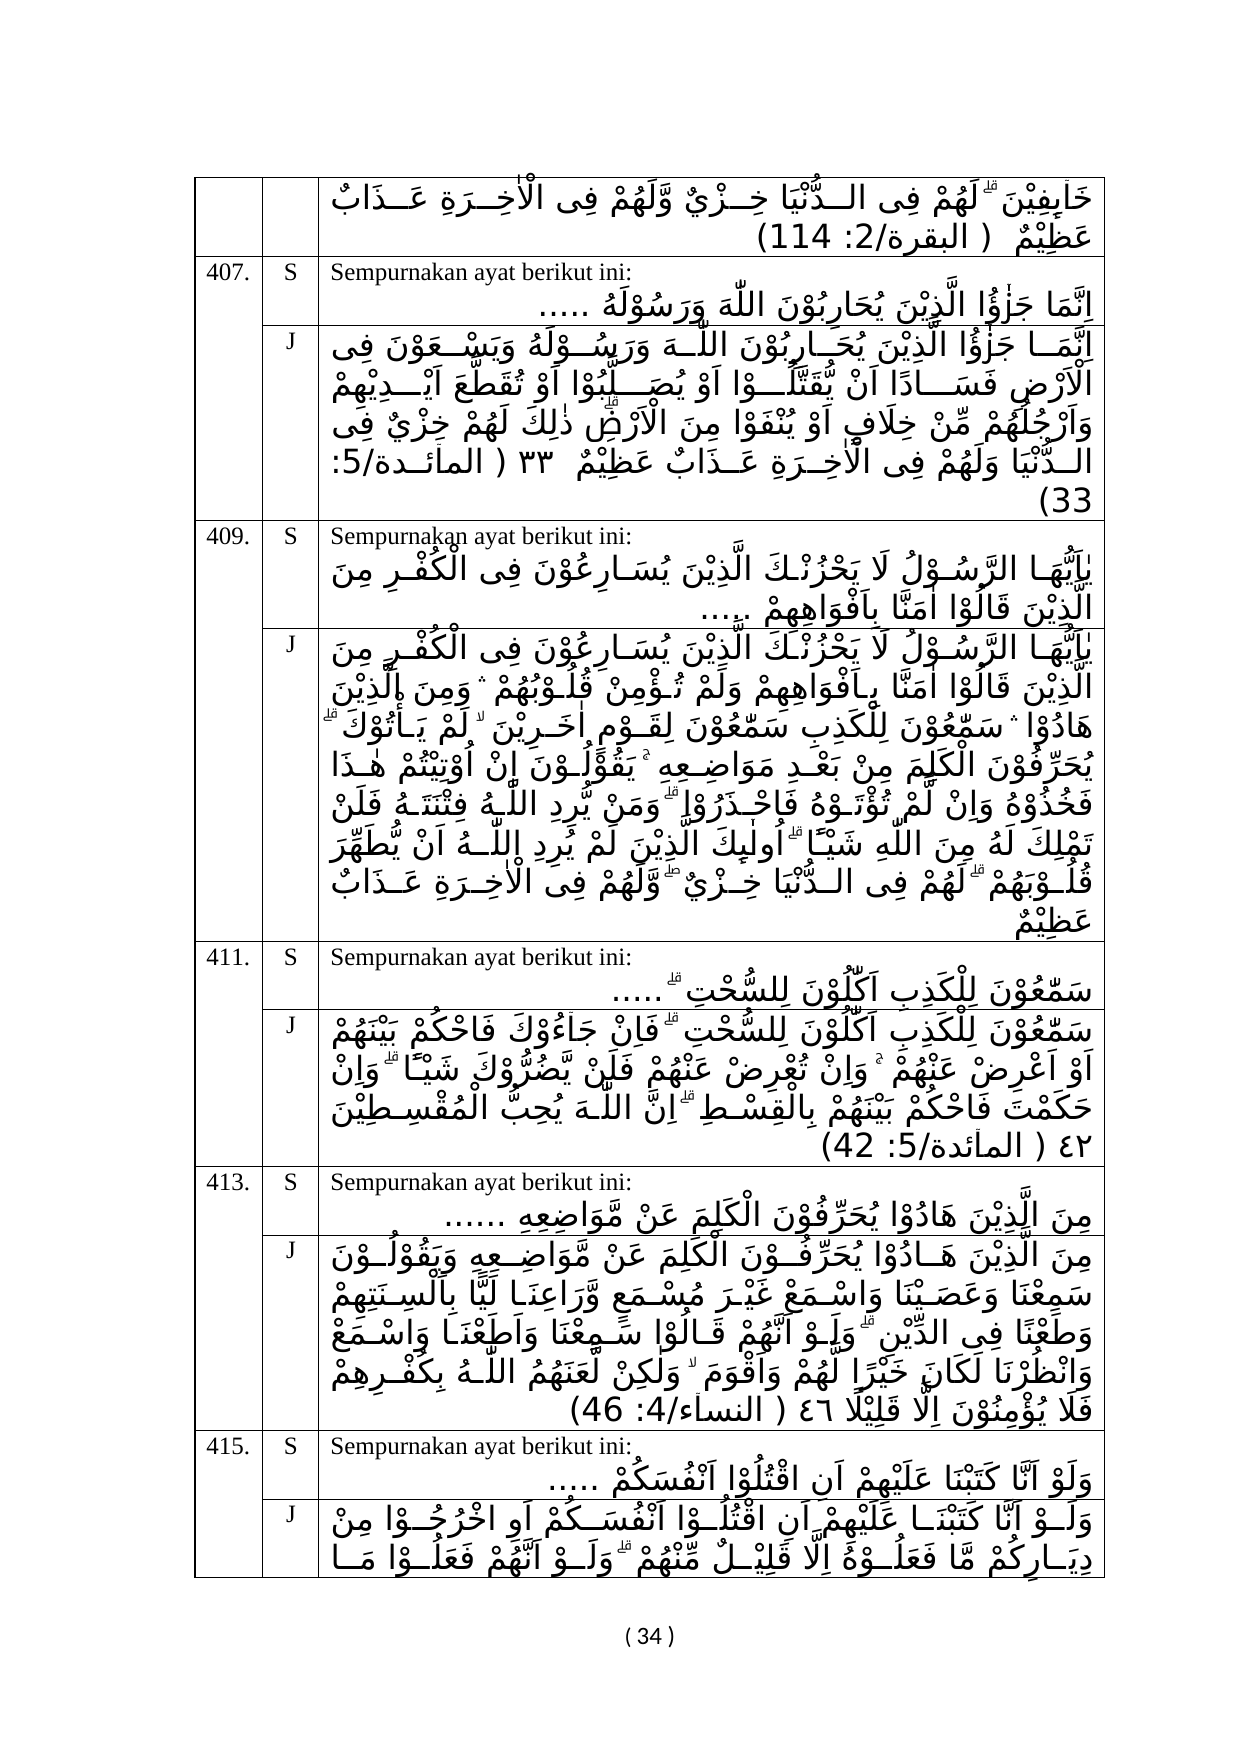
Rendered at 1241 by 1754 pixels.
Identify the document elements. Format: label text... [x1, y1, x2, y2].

table_cell J [263, 1010, 318, 1166]
table_cell سَمّٰعُوْنَ لِلْكَذِبِ اَكّٰلُوْنَ لِلسُّحْتِ ۗ فَاِنْ جَاۤءُوْكَ فَاحْكُمْ بَيْنَهُمْ اَوْ اَعْرِضْ عَنْهُمْ ۚ وَاِنْ تُعْرِضْ عَنْهُمْ فَلَنْ يَّضُرُّوْكَ شَيْـًٔا ۗ وَاِنْ حَكَمْتَ فَاحْكُمْ بَيْنَهُمْ بِالْقِسْطِ ۗ اِنَّ اللّٰهَ يُحِبُّ الْمُقْسِطِيْنَ ٤٢ ( الماۤئدة/5: 42) [319, 1010, 1104, 1166]
table_cell اِنَّمَا جَزٰۤؤُا الَّذِيْنَ يُحَارِبُوْنَ اللّٰهَ وَرَسُوْلَهُ وَيَسْعَوْنَ فِى الْاَرْضِ فَسَادًا اَنْ يُّقَتَّلُوْا اَوْ يُصَلَّبُوْا اَوْ تُقَطَّعَ اَيْدِيْهِمْ وَاَرْجُلُهُمْ مِّنْ خِلَافٍ اَوْ يُنْفَوْا مِنَ الْاَرْضِۗ ذٰلِكَ لَهُمْ خِزْيٌ فِى الدُّنْيَا وَلَهُمْ فِى الْاٰخِرَةِ عَذَابٌ عَظِيْمٌ ٣٣ ( الماۤئدة/5: 33) [319, 326, 1104, 520]
table_cell J [263, 1236, 318, 1430]
table_cell مِنَ الَّذِيْنَ هَادُوْا يُحَرِّفُوْنَ الْكَلِمَ عَنْ مَّوَاضِعِهِ وَيَقُوْلُوْنَ سَمِعْنَا وَعَصَيْنَا وَاسْمَعْ غَيْرَ مُسْمَعٍ وَّرَاعِنَا لَيًّا بِاَلْسِنَتِهِمْ وَطَعْنًا فِى الدِّيْنِ ۗ وَلَوْ اَنَّهُمْ قَالُوْا سَمِعْنَا وَاَطَعْنَا وَاسْمَعْ وَانْظُرْنَا لَكَانَ خَيْرًا لَّهُمْ وَاَقْوَمَ ۙ وَلٰكِنْ لَّعَنَهُمُ اللّٰهُ بِكُفْرِهِمْ فَلَا يُؤْمِنُوْنَ اِلَّا قَلِيْلًا ٤٦ ( النساۤء/4: 46) [319, 1236, 1104, 1430]
table_cell J [263, 326, 318, 520]
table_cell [319, 1500, 1104, 1577]
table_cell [319, 178, 1104, 256]
table_cell J [263, 1500, 318, 1577]
table_cell J [263, 178, 318, 256]
table_cell S [263, 1167, 318, 1234]
table_cell Sempurnakan ayat berikut ini: مِنَ الَّذِيْنَ هَادُوْا يُحَرِّفُوْنَ الْكَلِمَ عَنْ مَّوَاضِعِهِ ...... [319, 1167, 1104, 1234]
table_cell S [263, 942, 318, 1009]
table_cell Sempurnakan ayat berikut ini: سَمّٰعُوْنَ لِلْكَذِبِ اَكّٰلُوْنَ لِلسُّحْتِ ۗ ..... [319, 942, 1104, 1009]
table_cell [196, 521, 262, 941]
table_cell S [263, 521, 318, 628]
table_cell Sempurnakan ayat berikut ini: يٰاَيُّهَا الرَّسُوْلُ لَا يَحْزُنْكَ الَّذِيْنَ يُسَارِعُوْنَ فِى الْكُفْرِ مِنَ الَّذِيْنَ قَالُوْا اٰمَنَّا بِاَفْوَاهِهِمْ ..... [319, 521, 1104, 628]
table_cell Sempurnakan ayat berikut ini: اِنَّمَا جَزٰۤؤُا الَّذِيْنَ يُحَارِبُوْنَ اللّٰهَ وَرَسُوْلَهُ ..... [319, 257, 1104, 325]
table_cell J [263, 629, 318, 941]
table_cell [196, 1167, 262, 1430]
table_cell S [263, 257, 318, 325]
table_cell S [263, 1431, 318, 1498]
table_cell [196, 257, 262, 520]
table_cell [196, 942, 262, 1166]
table_cell Sempurnakan ayat berikut ini: وَلَوْ اَنَّا كَتَبْنَا عَلَيْهِمْ اَنِ اقْتُلُوْا اَنْفُسَكُمْ ..... [319, 1431, 1104, 1498]
table_cell يٰاَيُّهَا الرَّسُوْلُ لَا يَحْزُنْكَ الَّذِيْنَ يُسَارِعُوْنَ فِى الْكُفْرِ مِنَ الَّذِيْنَ قَالُوْا اٰمَنَّا بِاَفْوَاهِهِمْ وَلَمْ تُؤْمِنْ قُلُوْبُهُمْ ۛ وَمِنَ الَّذِيْنَ هَادُوْا ۛ سَمّٰعُوْنَ لِلْكَذِبِ سَمّٰعُوْنَ لِقَوْمٍ اٰخَرِيْنَ ۙ لَمْ يَأْتُوْكَ ۗ يُحَرِّفُوْنَ الْكَلِمَ مِنْ بَعْدِ مَوَاضِعِهِ ۚ يَقُوْلُوْنَ اِنْ اُوْتِيْتُمْ هٰذَا فَخُذُوْهُ وَاِنْ لَّمْ تُؤْتَوْهُ فَاحْذَرُوْا ۗ وَمَنْ يُّرِدِ اللّٰهُ فِتْنَتَهُ فَلَنْ تَمْلِكَ لَهُ مِنَ اللّٰهِ شَيْـًٔا ۗ اُولٰۤىِٕكَ الَّذِيْنَ لَمْ يُرِدِ اللّٰهُ اَنْ يُّطَهِّرَ قُلُوْبَهُمْ ۗ لَهُمْ فِى الدُّنْيَا خِزْيٌ ۖ وَّلَهُمْ فِى الْاٰخِرَةِ عَذَابٌ عَظِيْمٌ [319, 629, 1104, 941]
table_cell [196, 1431, 262, 1577]
